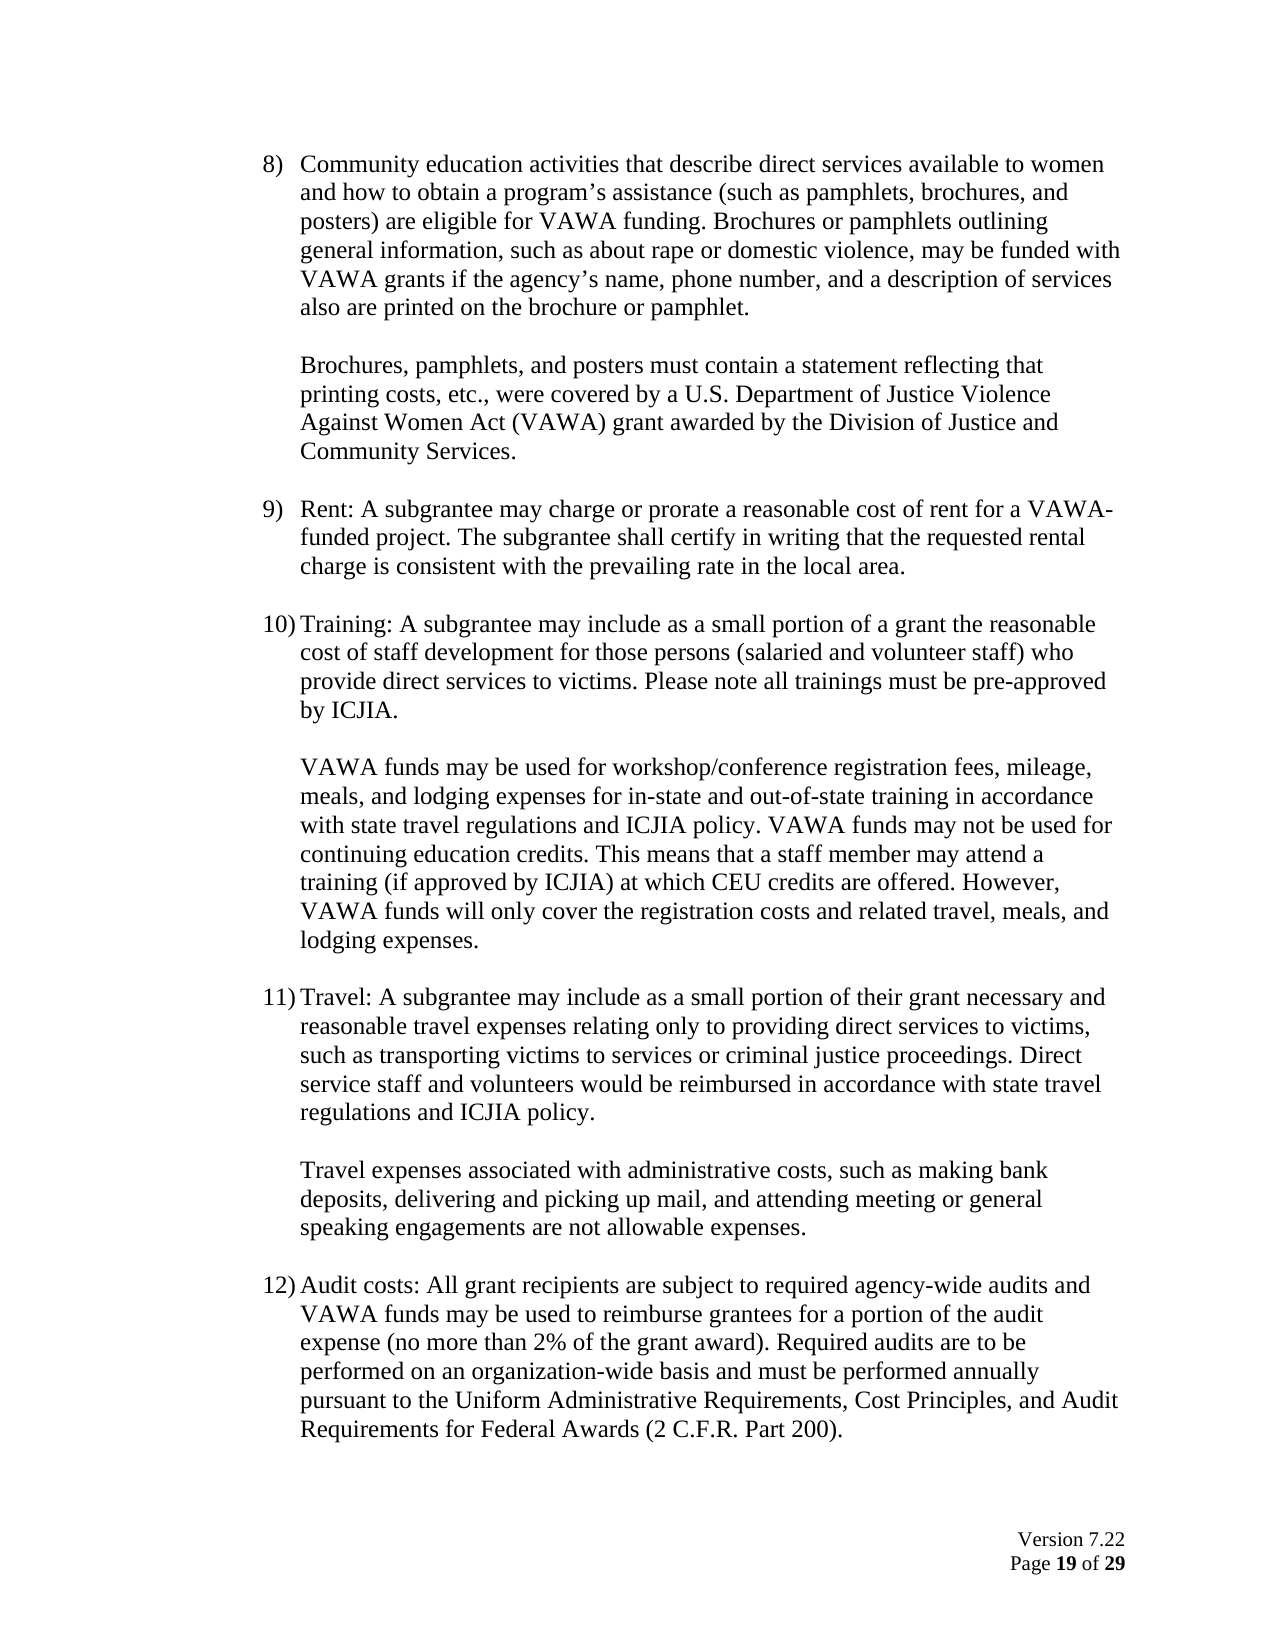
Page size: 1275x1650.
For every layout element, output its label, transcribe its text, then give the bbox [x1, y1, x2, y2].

list Community education activities that describe direct services available to women and how to obtain a program’s assistance (such as pamphlets, brochures, and posters) are eligible for VAWA funding. Brochures or pamphlets outlining general information, such as about rape or domestic violence, may be funded with VAWA grants if the agency’s name, phone number, and a description of services also are printed on the brochure or pamphlet. [262, 149, 1125, 321]
list Training: A subgrantee may include as a small portion of a grant the reasonable cost of staff development for those persons (salaried and volunteer staff) who provide direct services to victims. Please note all trainings must be pre-approved by ICJIA. [262, 609, 1125, 724]
text Travel expenses associated with administrative costs, such as making bank deposits, delivering and picking up mail, and attending meeting or general speaking engagements are not allowable expenses. [300, 1155, 1125, 1241]
list Audit costs: All grant recipients are subject to required agency-wide audits and VAWA funds may be used to reimburse grantees for a portion of the audit expense (no more than 2% of the grant award). Required audits are to be performed on an organization-wide basis and must be performed annually pursuant to the Uniform Administrative Requirements, Cost Principles, and Audit Requirements for Federal Awards (2 C.F.R. Part 200). [262, 1270, 1125, 1442]
list Brochures, pamphlets, and posters must contain a statement reflecting that printing costs, etc., were covered by a U.S. Department of Justice Violence Against Women Act (VAWA) grant awarded by the Division of Justice and Community Services. [300, 350, 1125, 465]
list Travel: A subgrantee may include as a small portion of their grant necessary and reasonable travel expenses relating only to providing direct services to victims, such as transporting victims to services or criminal justice proceedings. Direct service staff and volunteers would be reimbursed in accordance with state travel regulations and ICJIA policy. [262, 982, 1125, 1126]
list VAWA funds may be used for workshop/conference registration fees, mileage, meals, and lodging expenses for in-state and out-of-state training in accordance with state travel regulations and ICJIA policy. VAWA funds may not be used for continuing education credits. This means that a staff member may attend a training (if approved by ICJIA) at which CEU credits are offered. However, VAWA funds will only cover the registration costs and related travel, meals, and lodging expenses. [300, 752, 1125, 954]
list Rent: A subgrantee may charge or prorate a reasonable cost of rent for a VAWA-funded project. The subgrantee shall certify in writing that the requested rental charge is consistent with the prevailing rate in the local area. [262, 494, 1125, 580]
